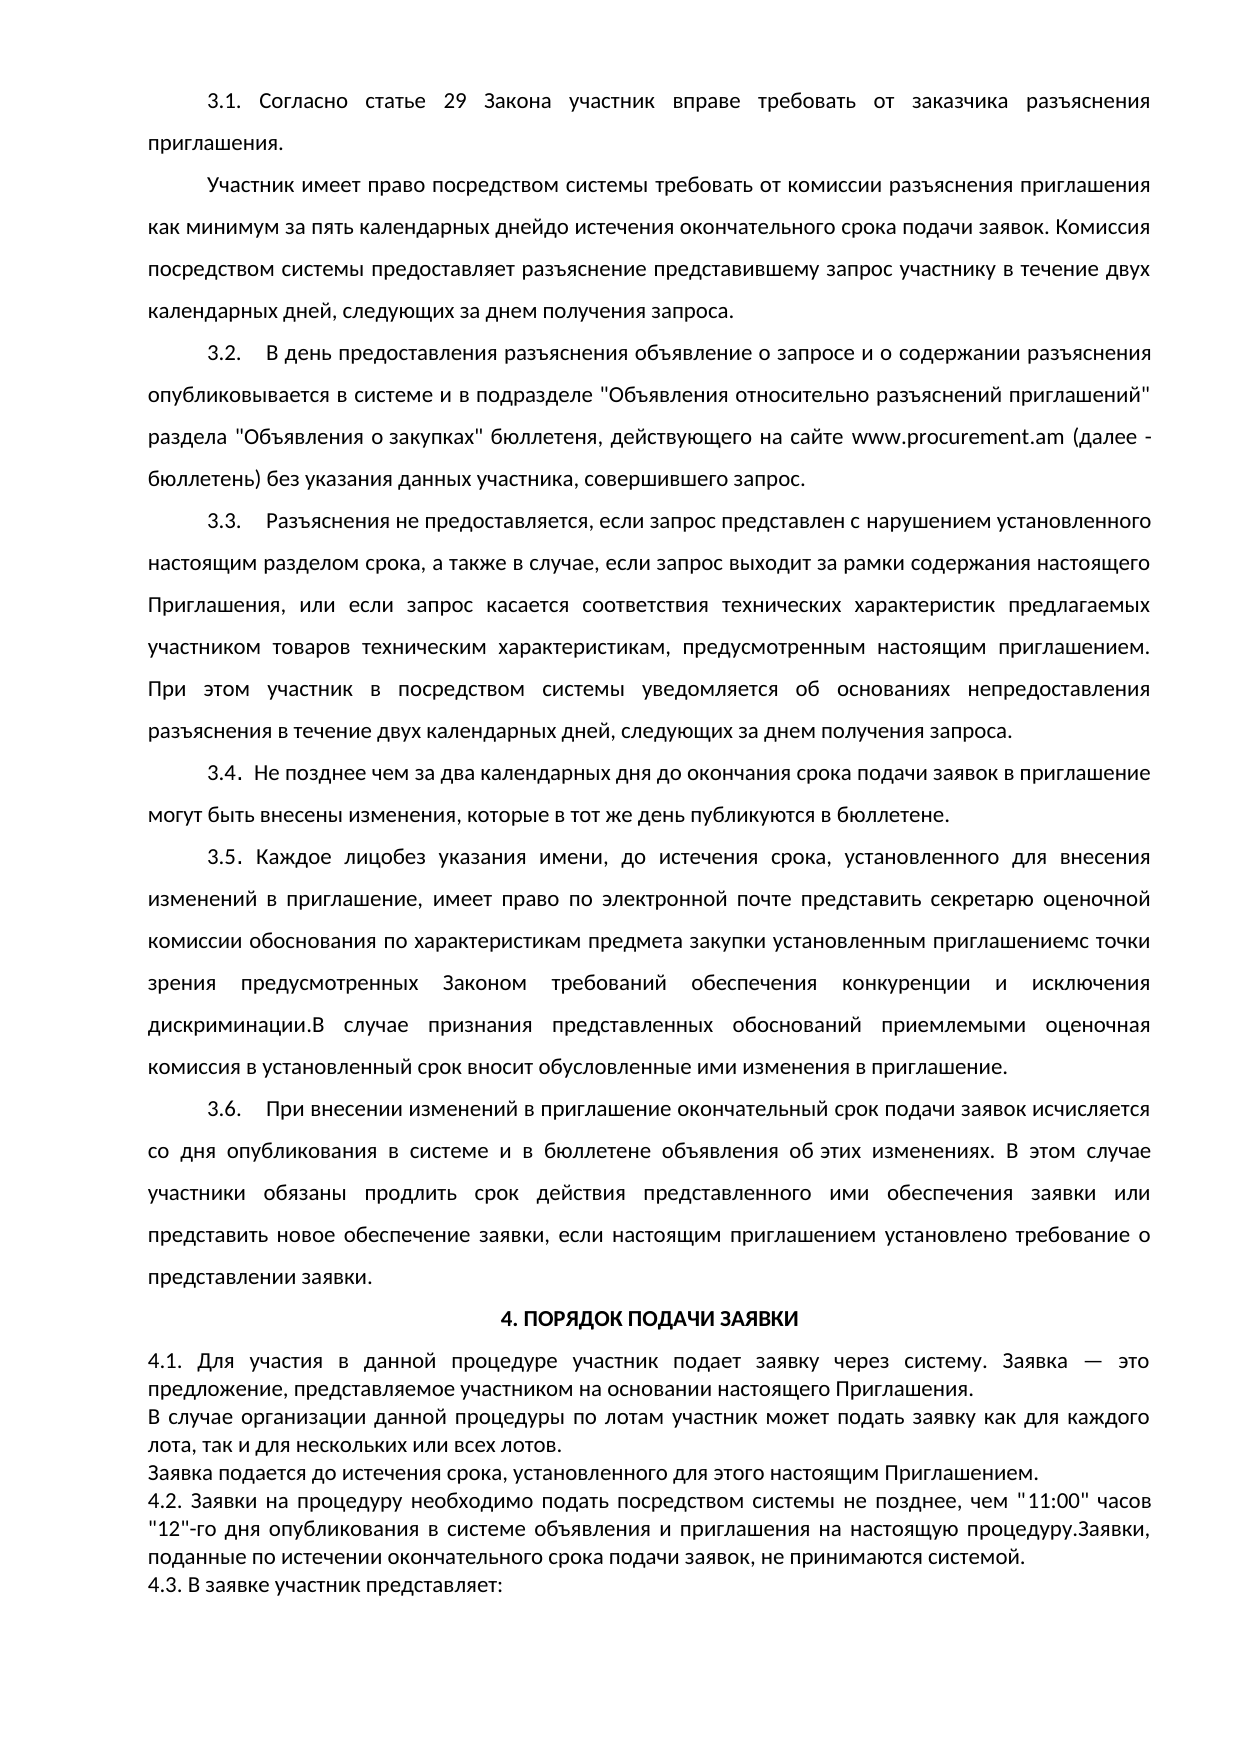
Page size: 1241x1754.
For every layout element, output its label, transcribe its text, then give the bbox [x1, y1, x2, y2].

text 4.3. В заявке участник представляет: [148, 1570, 1152, 1598]
text 4.1. Для участия в данной процедуре участник подает заявку через систему. Заявка — это предложение, представляемое участником на основании настоящего Приглашения. [148, 1346, 1152, 1402]
text 4.2. Заявки на процедуру необходимо подать посредством системы не позднее, чем "11:00" часов "12"-го дня опубликования в системе объявления и приглашения на настоящую процедуру.Заявки, поданные по истечении окончательного срока подачи заявок, не принимаются системой. [148, 1486, 1152, 1570]
text 3.3. Разъяснения не предоставляется, если запрос представлен с нарушением установленного настоящим разделом срока, а также в случае, если запрос выходит за рамки содержания настоящего Приглашения, или если запрос касается соответствия технических характеристик предлагаемых участником товаров техническим характеристикам, предусмотренным настоящим приглашением. При этом участник в посредством системы уведомляется об основаниях непредоставления разъяснения в течение двух календарных дней, следующих за днем получения запроса. [148, 506, 1152, 744]
text 3.1. Согласно статье 29 Закона участник вправе требовать от заказчика разъяснения приглашения. [148, 86, 1152, 156]
text Участник имеет право посредством системы требовать от комиссии разъяснения приглашения как минимум за пять календарных днейдо истечения окончательного срока подачи заявок. Комиссия посредством системы предоставляет разъяснение представившему запрос участнику в течение двух календарных дней, следующих за днем получения запроса. [148, 170, 1152, 324]
text 3.5․ Каждое лицобез указания имени, до истечения срока, установленного для внесения изменений в приглашение, имеет право по электронной почте представить секретарю оценочной комиссии обоснования по характеристикам предмета закупки установленным приглашениемс точки зрения предусмотренных Законом требований обеспечения конкуренции и исключения дискриминации.В случае признания представленных обоснований приемлемыми оценочная комиссия в установленный срок вносит обусловленные ими изменения в приглашение. [148, 842, 1152, 1080]
text В случае организации данной процедуры по лотам участник может подать заявку как для каждого лота, так и для нескольких или всех лотов. [148, 1402, 1152, 1458]
text 3.6. При внесении изменений в приглашение окончательный срок подачи заявок исчисляется со дня опубликования в системе и в бюллетене объявления об этих изменениях. В этом случае участники обязаны продлить срок действия представленного ими обеспечения заявки или представить новое обеспечение заявки, если настоящим приглашением установлено требование о представлении заявки. [148, 1094, 1152, 1290]
text 4. ПОРЯДОК ПОДАЧИ ЗАЯВКИ [148, 1304, 1152, 1332]
text Заявка подается до истечения срока, установленного для этого настоящим Приглашением. [148, 1458, 1152, 1486]
text 3.2. В день предоставления разъяснения объявление о запросе и о содержании разъяснения опубликовывается в системе и в подразделе "Объявления относительно разъяснений приглашений" раздела "Объявления о закупках" бюллетеня, действующего на сайте www.procurement.am (далее - бюллетень) без указания данных участника, совершившего запрос. [148, 338, 1152, 492]
text 3.4․ Не позднее чем за два календарных дня до окончания срока подачи заявок в приглашение могут быть внесены изменения, которые в тот же день публикуются в бюллетене. [148, 758, 1152, 828]
